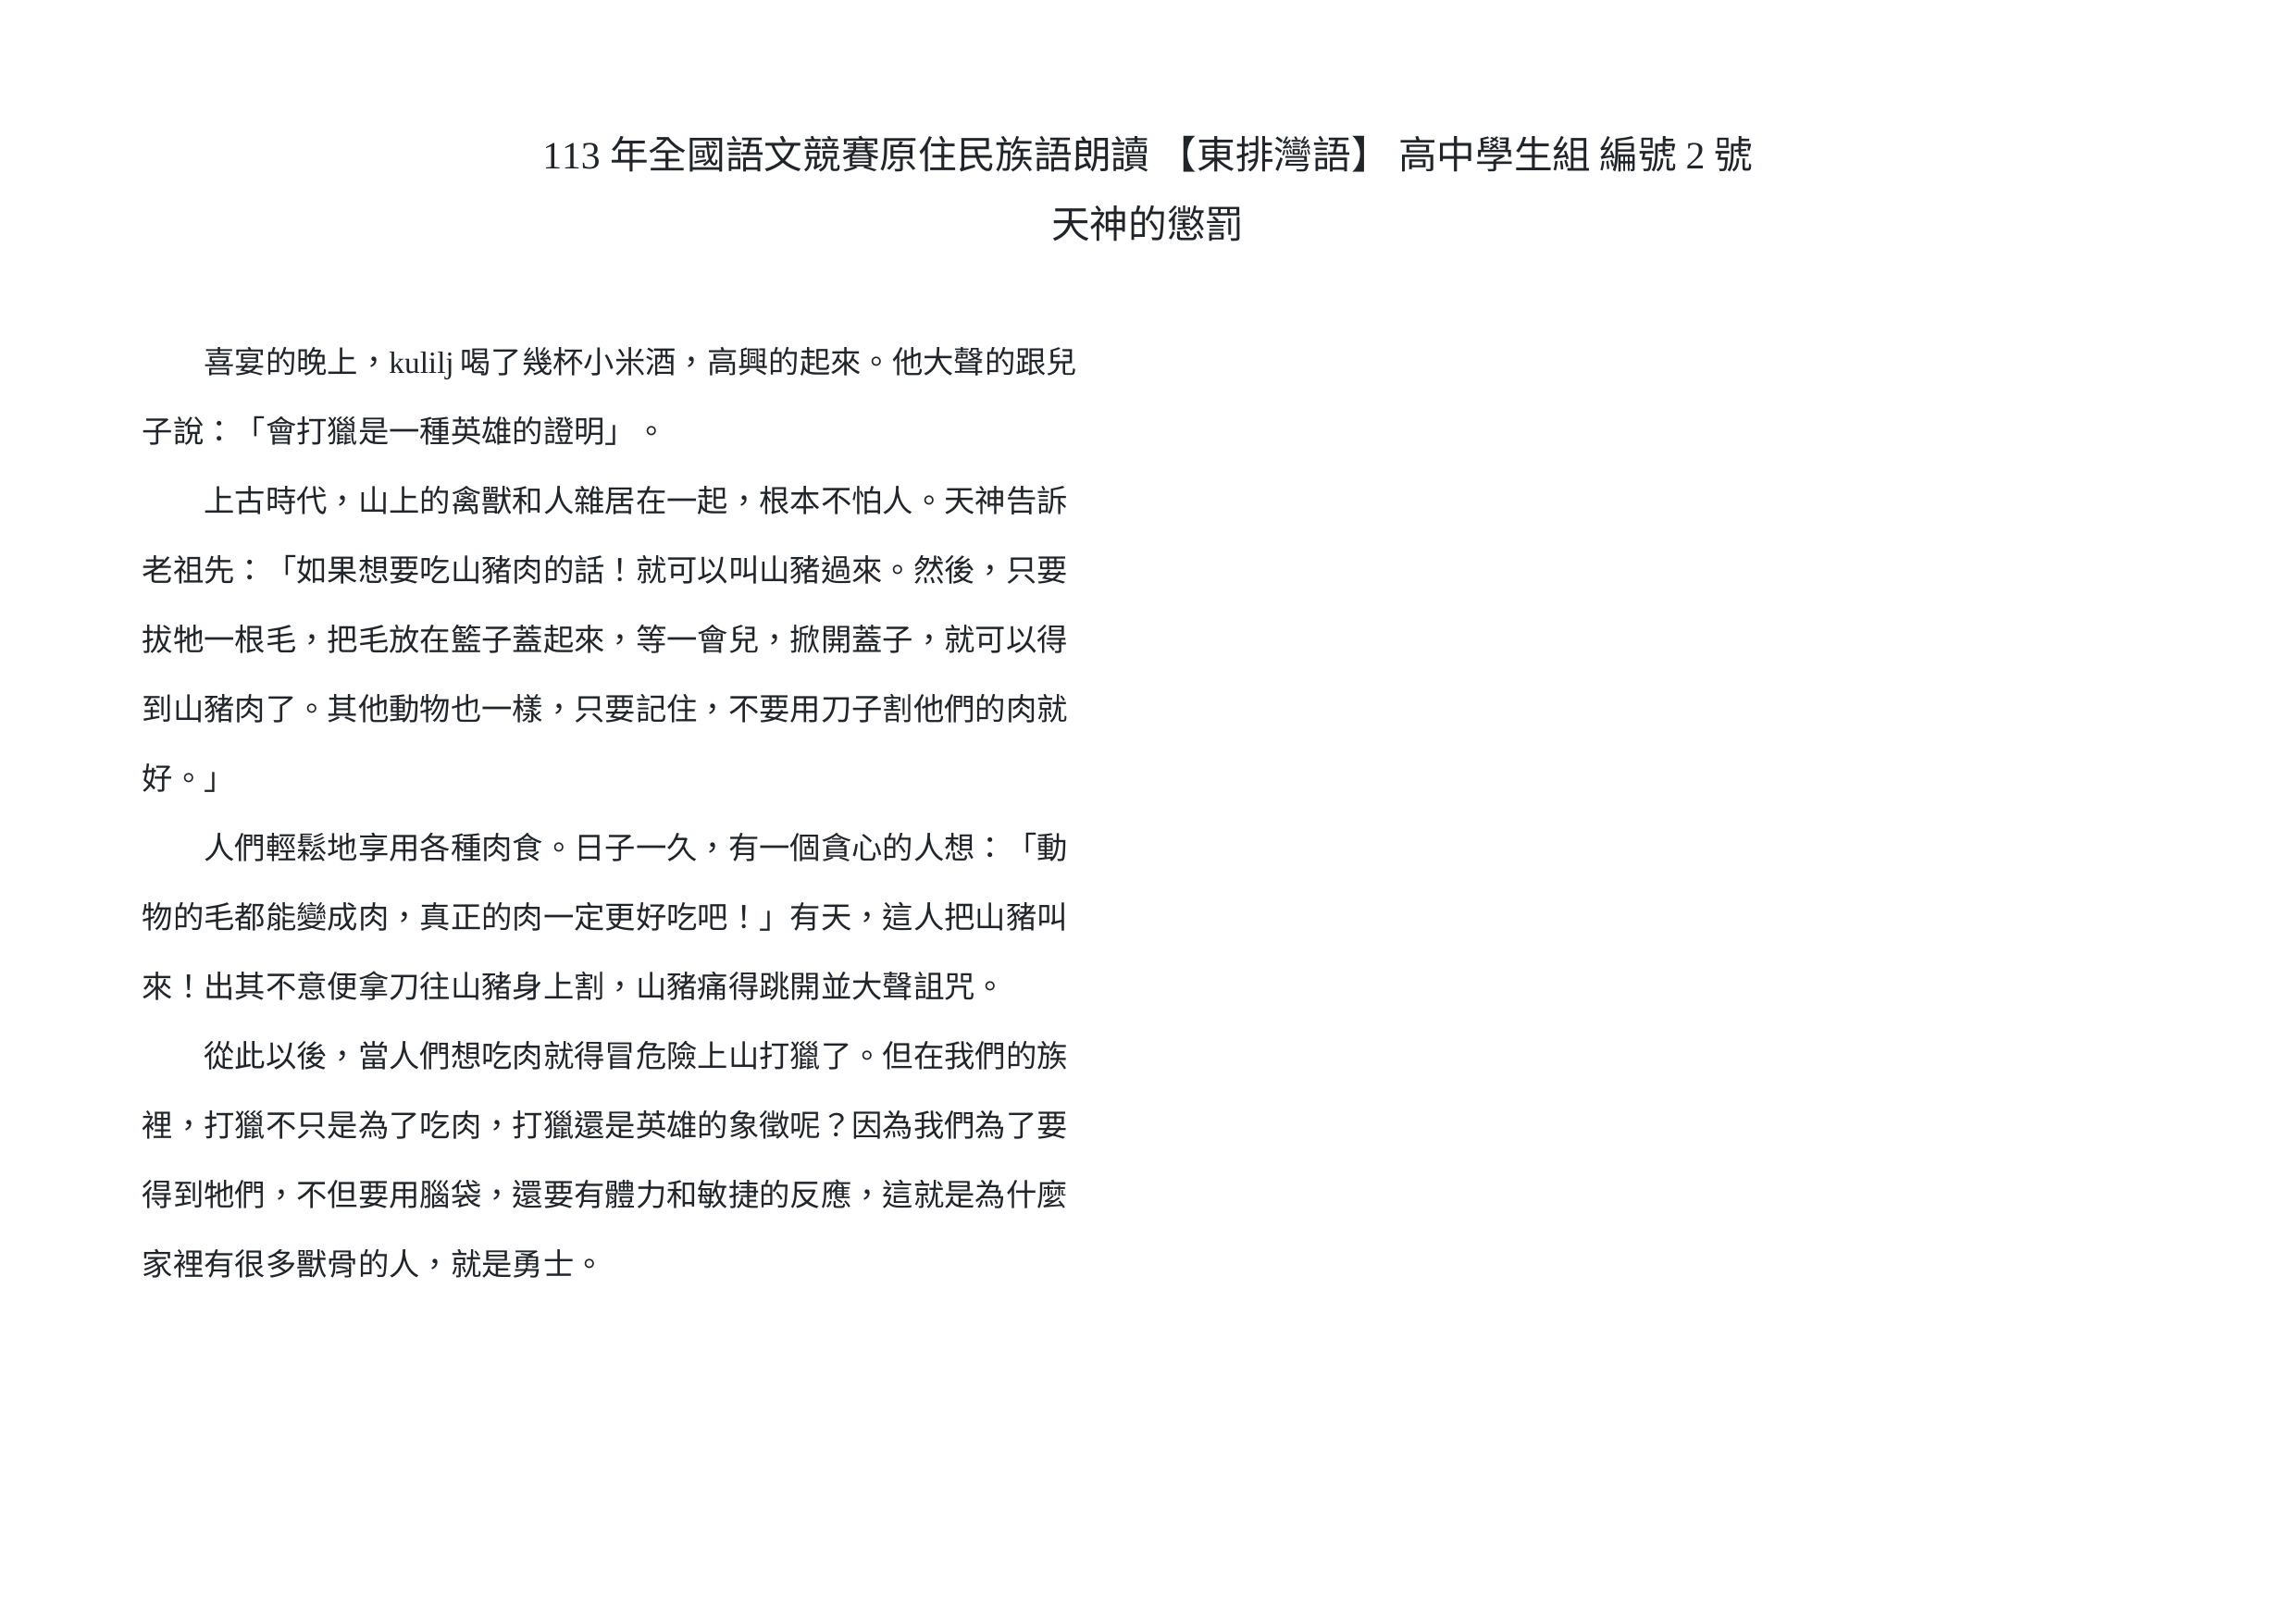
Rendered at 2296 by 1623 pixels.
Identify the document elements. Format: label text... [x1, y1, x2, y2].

text 上古時代，山上的禽獸和人雜居在一起，根本不怕人。天神告訴老祖先：「如果想要吃山豬肉的話！就可以叫山豬過來。然後，只要拔牠一根毛，把毛放在籃子蓋起來，等一會兒，掀開蓋子，就可以得到山豬肉了。其他動物也一樣，只要記住，不要用刀子割他們的肉就好。」 [142, 465, 1090, 812]
text 從此以後，當人們想吃肉就得冒危險上山打獵了。但在我們的族裡，打獵不只是為了吃肉，打獵還是英雄的象徵呢？因為我們為了要得到牠們，不但要用腦袋，還要有體力和敏捷的反應，這就是為什麼家裡有很多獸骨的人，就是勇士。 [142, 1020, 1090, 1297]
text 人們輕鬆地享用各種肉食。日子一久，有一個貪心的人想：「動物的毛都能變成肉，真正的肉一定更好吃吧！」有天，這人把山豬叫來！出其不意便拿刀往山豬身上割，山豬痛得跳開並大聲詛咒。 [142, 812, 1090, 1020]
text 喜宴的晚上，kulilj喝了幾杯小米酒，高興的起來。他大聲的跟兒子說：「會打獵是一種英雄的證明」。 [142, 326, 1090, 465]
text 天神的懲罰 [142, 187, 2153, 256]
text 113 年全國語文競賽原住民族語朗讀 【東排灣語】 高中學生組 編號 2 號 [142, 118, 2153, 187]
